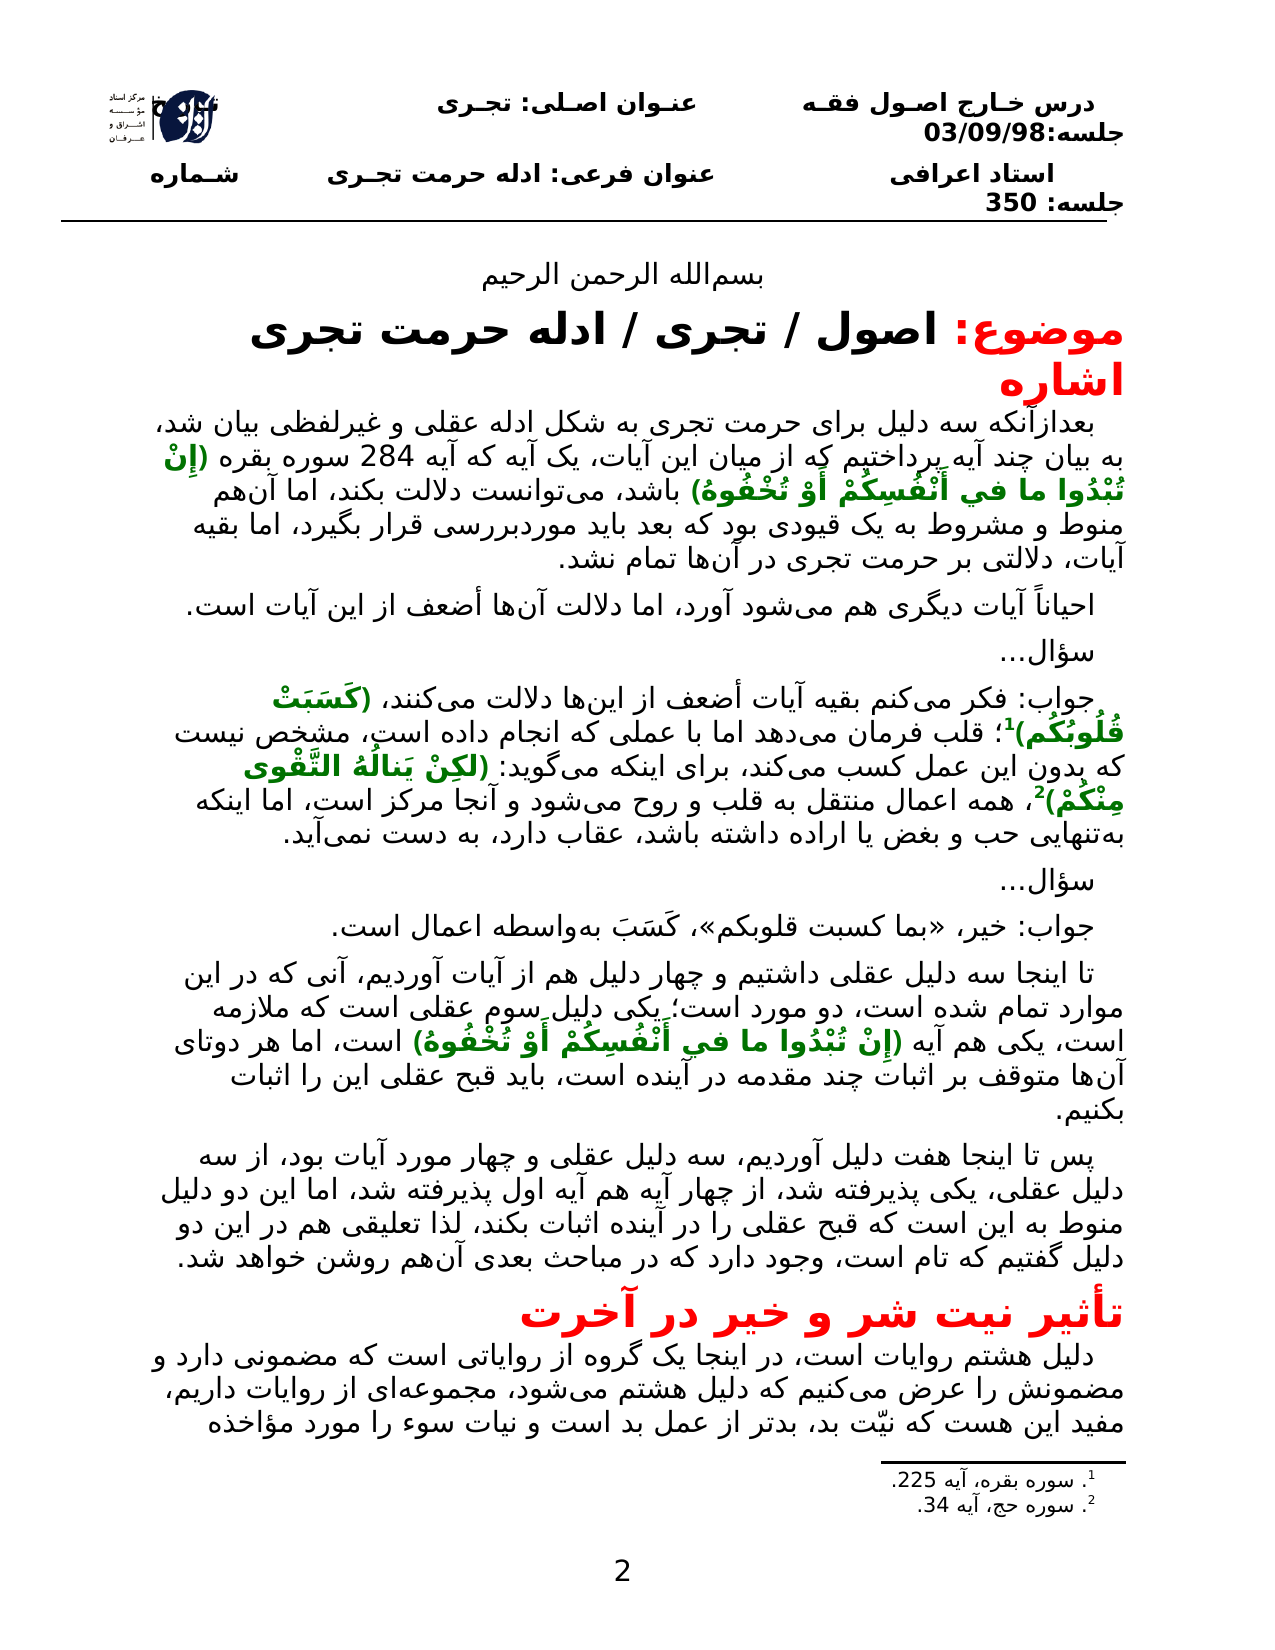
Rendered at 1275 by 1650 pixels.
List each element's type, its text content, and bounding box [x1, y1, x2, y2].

subtitle موضوع: اصول / تجری / ادله حرمت تجری [150, 304, 1125, 355]
subtitle اشاره [150, 355, 1125, 406]
text بسم‌الله الرحمن الرحیم [150, 257, 1125, 291]
text سؤال... [150, 863, 1125, 897]
text تا اینجا سه دلیل عقلی داشتیم و چهار دلیل هم از آیات آوردیم، آنی که در این موارد تمام شده است، دو مورد است؛ یکی دلیل سوم عقلی است که ملازمه است، یکی هم آیه ﴿إِنْ تُبْدُوا ما في‏ أَنْفُسِكُمْ أَوْ تُخْفُوهُ‏﴾ است، اما هر دوتای آن‌ها متوقف بر اثبات چند مقدمه در آینده است، باید قبح عقلی این را اثبات بکنیم. [150, 956, 1125, 1126]
text جواب: فکر می‌کنم بقیه آیات أضعف از این‌ها دلالت می‌کنند، ﴿كَسَبَتْ قُلُوبُكُم﴾‏؛ قلب فرمان می‌دهد اما با عملی که انجام داده است، مشخص نیست که بدون این عمل کسب می‌کند، برای اینکه می‌گوید: ﴿لكِنْ يَنالُهُ التَّقْوى‏ مِنْكُمْ﴾، همه اعمال منتقل به قلب و روح می‌شود و آنجا مرکز است، اما اینکه به‌تنهایی حب و بغض یا اراده داشته باشد، عقاب دارد، به دست نمی‌آید. [150, 681, 1125, 851]
text جواب: خیر، «بما کسبت قلوبکم»، کَسَبَ به‌واسطه اعمال است. [150, 910, 1125, 944]
text پس تا اینجا هفت دلیل آوردیم، سه دلیل عقلی و چهار مورد آیات بود، از سه دلیل عقلی، یکی پذیرفته شد، از چهار آیه هم آیه اول پذیرفته شد، اما این دو دلیل منوط به این است که قبح عقلی را در آینده اثبات بکند، لذا تعلیقی هم در این دو دلیل گفتیم که تام است، وجود دارد که در مباحث بعدی آن‌هم روشن خواهد شد. [150, 1138, 1125, 1274]
picture [102, 86, 215, 146]
text احیاناً آیات دیگری هم می‌شود آورد، اما دلالت آن‌ها أضعف از این آیات است. [150, 588, 1125, 622]
text بعدازآنکه سه دلیل برای حرمت تجری به شکل ادله عقلی و غیرلفظی بیان شد، به بیان چند آیه پرداختیم که از میان این آیات، یک آیه که آیه 284 سوره بقره ﴿إِنْ تُبْدُوا ما في‏ أَنْفُسِكُمْ أَوْ تُخْفُوهُ﴾ باشد، می‌توانست دلالت بکند، اما آن‌هم منوط و مشروط به یک قیودی بود که بعد باید موردبررسی قرار بگیرد، اما بقیه آیات، دلالتی بر حرمت تجری در آن‌ها تمام نشد. [150, 406, 1125, 576]
text سؤال... [150, 634, 1125, 668]
subtitle تأثیر نیت شر و خیر در آخرت [150, 1287, 1125, 1338]
